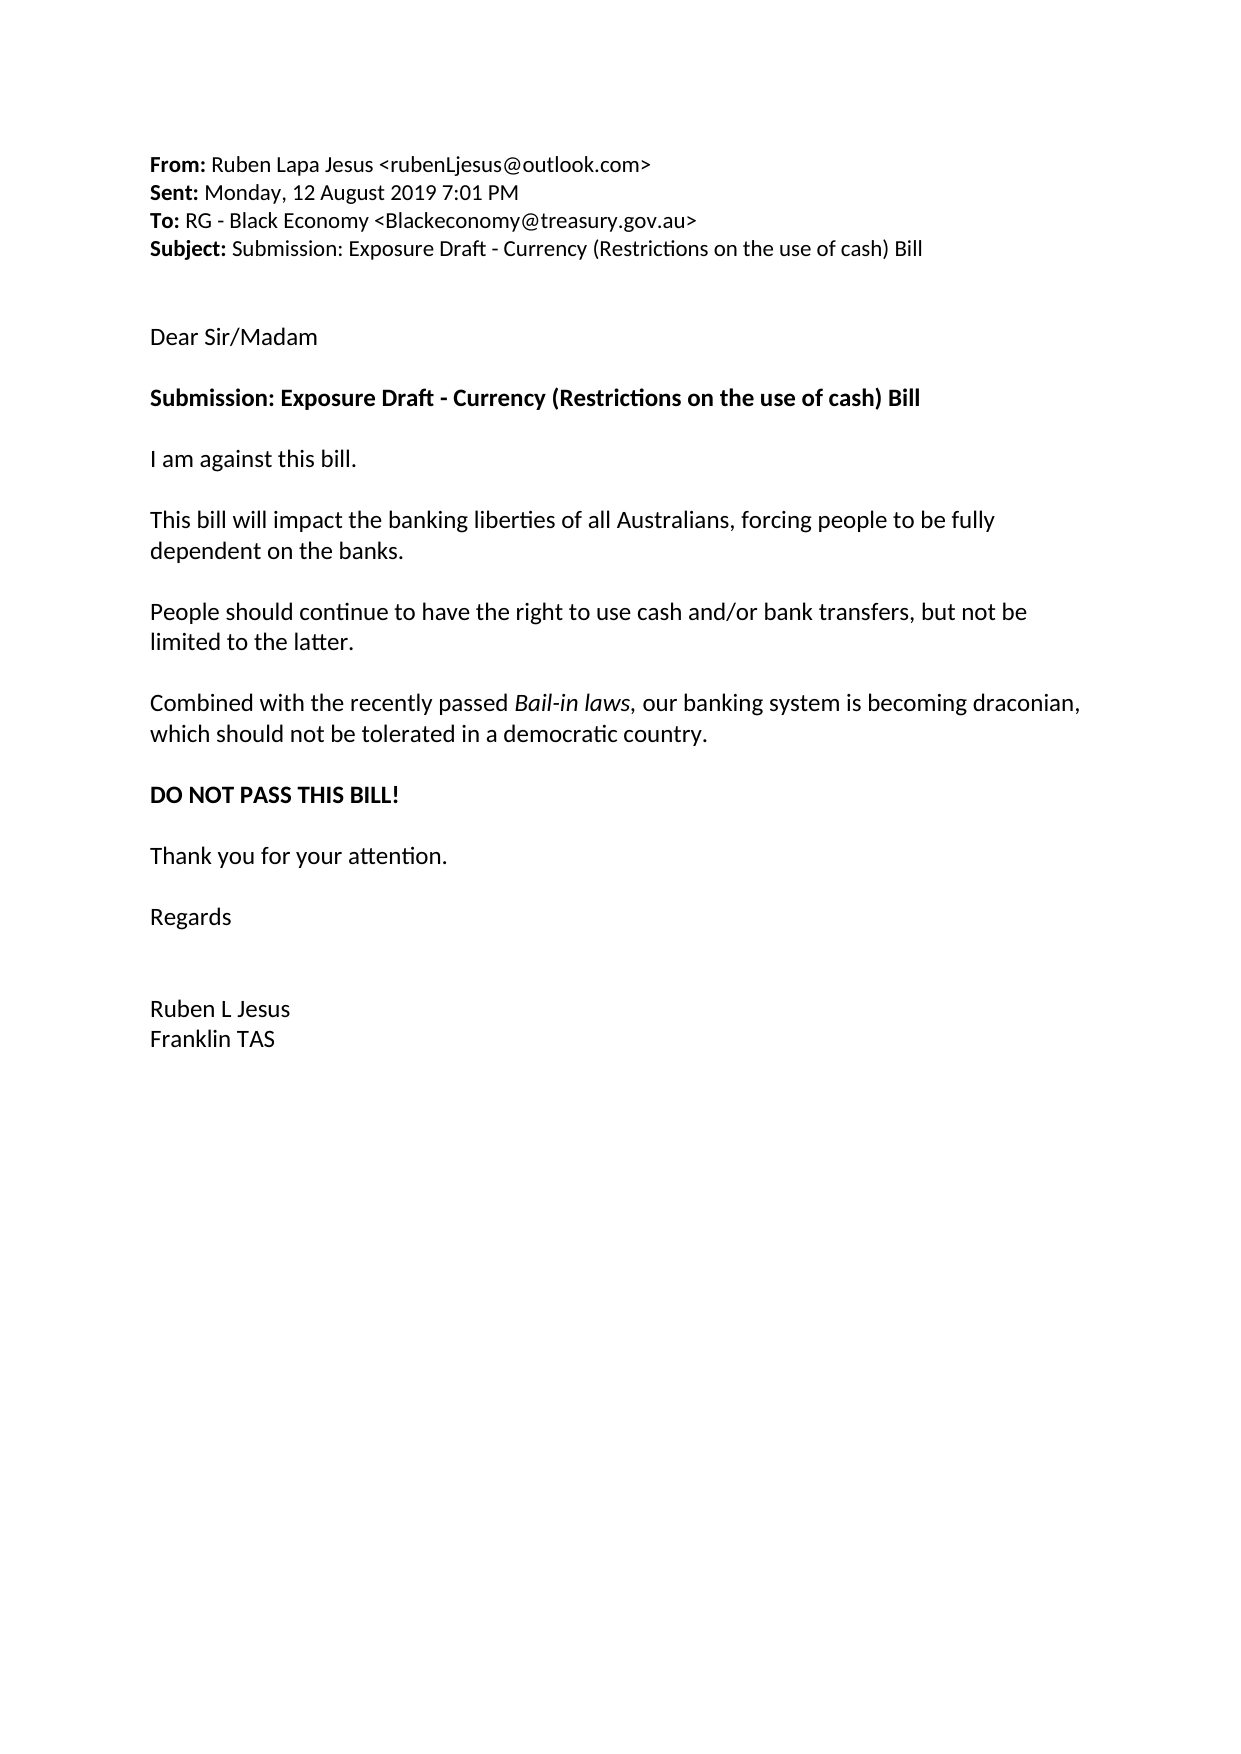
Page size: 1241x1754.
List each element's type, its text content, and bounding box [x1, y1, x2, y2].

text Regards [150, 901, 1090, 932]
text I am against this bill. [150, 443, 1090, 474]
text Dear Sir/Madam [150, 321, 1090, 352]
text This bill will impact the banking liberties of all Australians, forcing people to be fully dependent on the banks. [150, 504, 1090, 566]
text People should continue to have the right to use cash and/or bank transfers, but not be limited to the latter. [150, 596, 1090, 657]
text From: Ruben Lapa Jesus <rubenLjesus@outlook.com> Sent: Monday, 12 August 2019 7:01 PM To: RG - Black Economy <Blackeconomy@treasury.gov.au> Subject: Submission: Exposure Draft - Currency (Restrictions on the use of cash) Bill [150, 150, 1090, 262]
text Ruben L Jesus [150, 993, 1090, 1023]
text Thank you for your attention. [150, 840, 1090, 871]
text Submission: Exposure Draft - Currency (Restrictions on the use of cash) Bill [150, 382, 1090, 413]
text Combined with the recently passed Bail-in laws, our banking system is becoming draconian, which should not be tolerated in a democratic country. [150, 688, 1090, 749]
text DO NOT PASS THIS BILL! [150, 779, 1090, 810]
text Franklin TAS [150, 1023, 1090, 1054]
